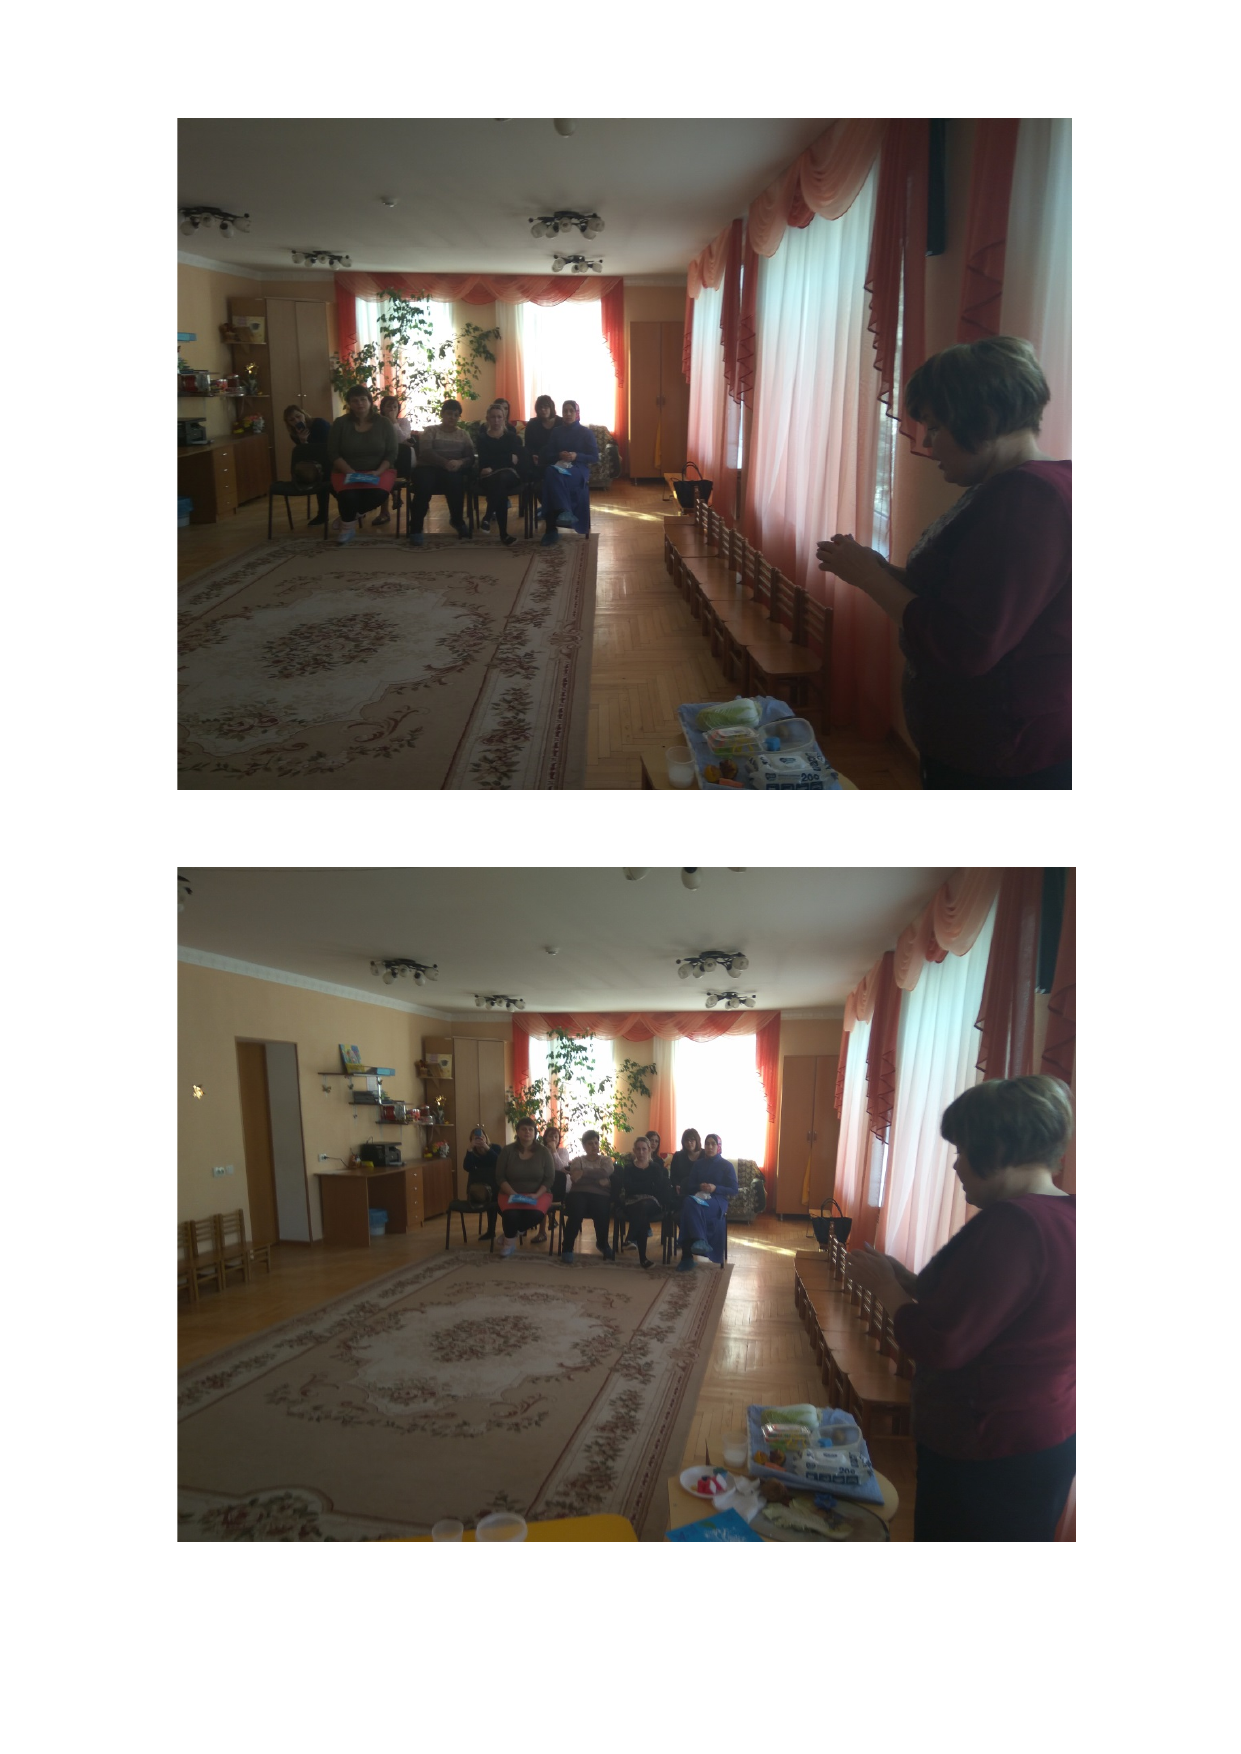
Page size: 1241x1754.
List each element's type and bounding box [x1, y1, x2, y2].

picture [177, 118, 1072, 790]
picture [177, 867, 1076, 1542]
